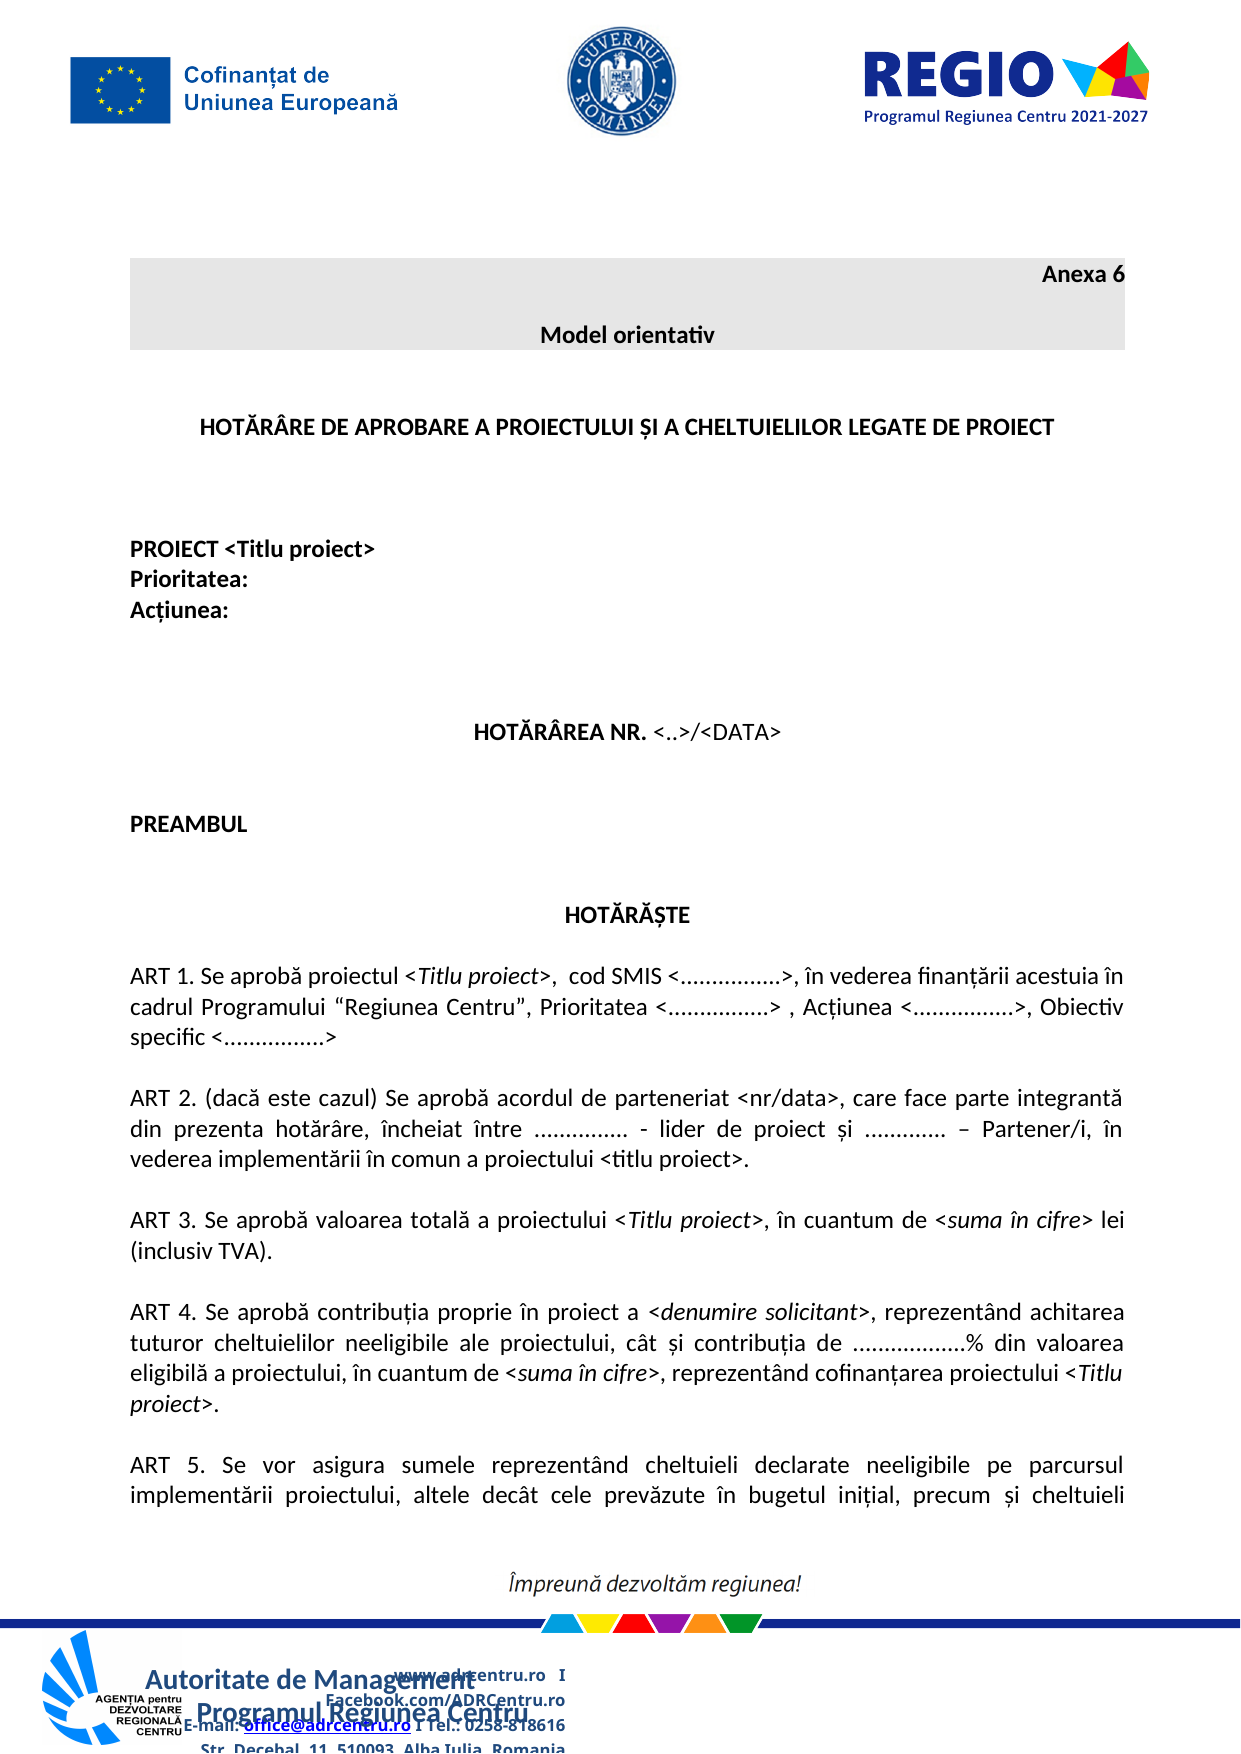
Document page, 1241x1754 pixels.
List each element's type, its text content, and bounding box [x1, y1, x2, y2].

text HOTĂRĂȘTE [130, 899, 1125, 930]
text ART 1. Se aprobă proiectul <Titlu proiect>, cod SMIS <................>, în vederea finanțării acestuia în cadrul Programului “Regiunea Centru”, Prioritatea <................> , Acțiunea <................>, Obiectiv specific <................> [130, 960, 1125, 1052]
text Acțiunea: [130, 594, 1125, 625]
text PROIECT <Titlu proiect> [130, 533, 1125, 564]
text Anexa 6 [130, 258, 1125, 289]
text Model orientativ [130, 319, 1125, 350]
picture [495, 1571, 814, 1597]
text PREAMBUL [130, 808, 1125, 838]
picture [547, 0, 692, 154]
text ART 2. (dacă este cazul) Se aprobă acordul de parteneriat <nr/data>, care face parte integrantă din prezenta hotărâre, încheiat între ............... - lider de proiect şi ............. – Partener/i, în vederea implementării în comun a proiectului <titlu proiect>. [130, 1082, 1125, 1174]
text HOTĂRÂRE DE APROBARE A PROIECTULUI ȘI A CHELTUIELILOR LEGATE DE PROIECT [130, 411, 1125, 442]
text ART 4. Se aprobă contribuția proprie în proiect a <denumire solicitant>, reprezentând achitarea tuturor cheltuielilor neeligibile ale proiectului, cât și contribuția de ..................% din valoarea eligibilă a proiectului, în cuantum de <suma în cifre>, reprezentând cofinanțarea proiectului <Titlu proiect>. [130, 1296, 1125, 1418]
picture [864, 41, 1150, 125]
text ART 3. Se aprobă valoarea totală a proiectului <Titlu proiect>, în cuantum de <suma în cifre> lei (inclusiv TVA). [130, 1204, 1125, 1266]
text HOTĂRÂREA NR. <..>/<DATA> [130, 716, 1125, 747]
text Prioritatea: [130, 564, 1125, 594]
picture [66, 53, 425, 128]
picture [0, 1614, 550, 1745]
picture [574, 1614, 1241, 1633]
